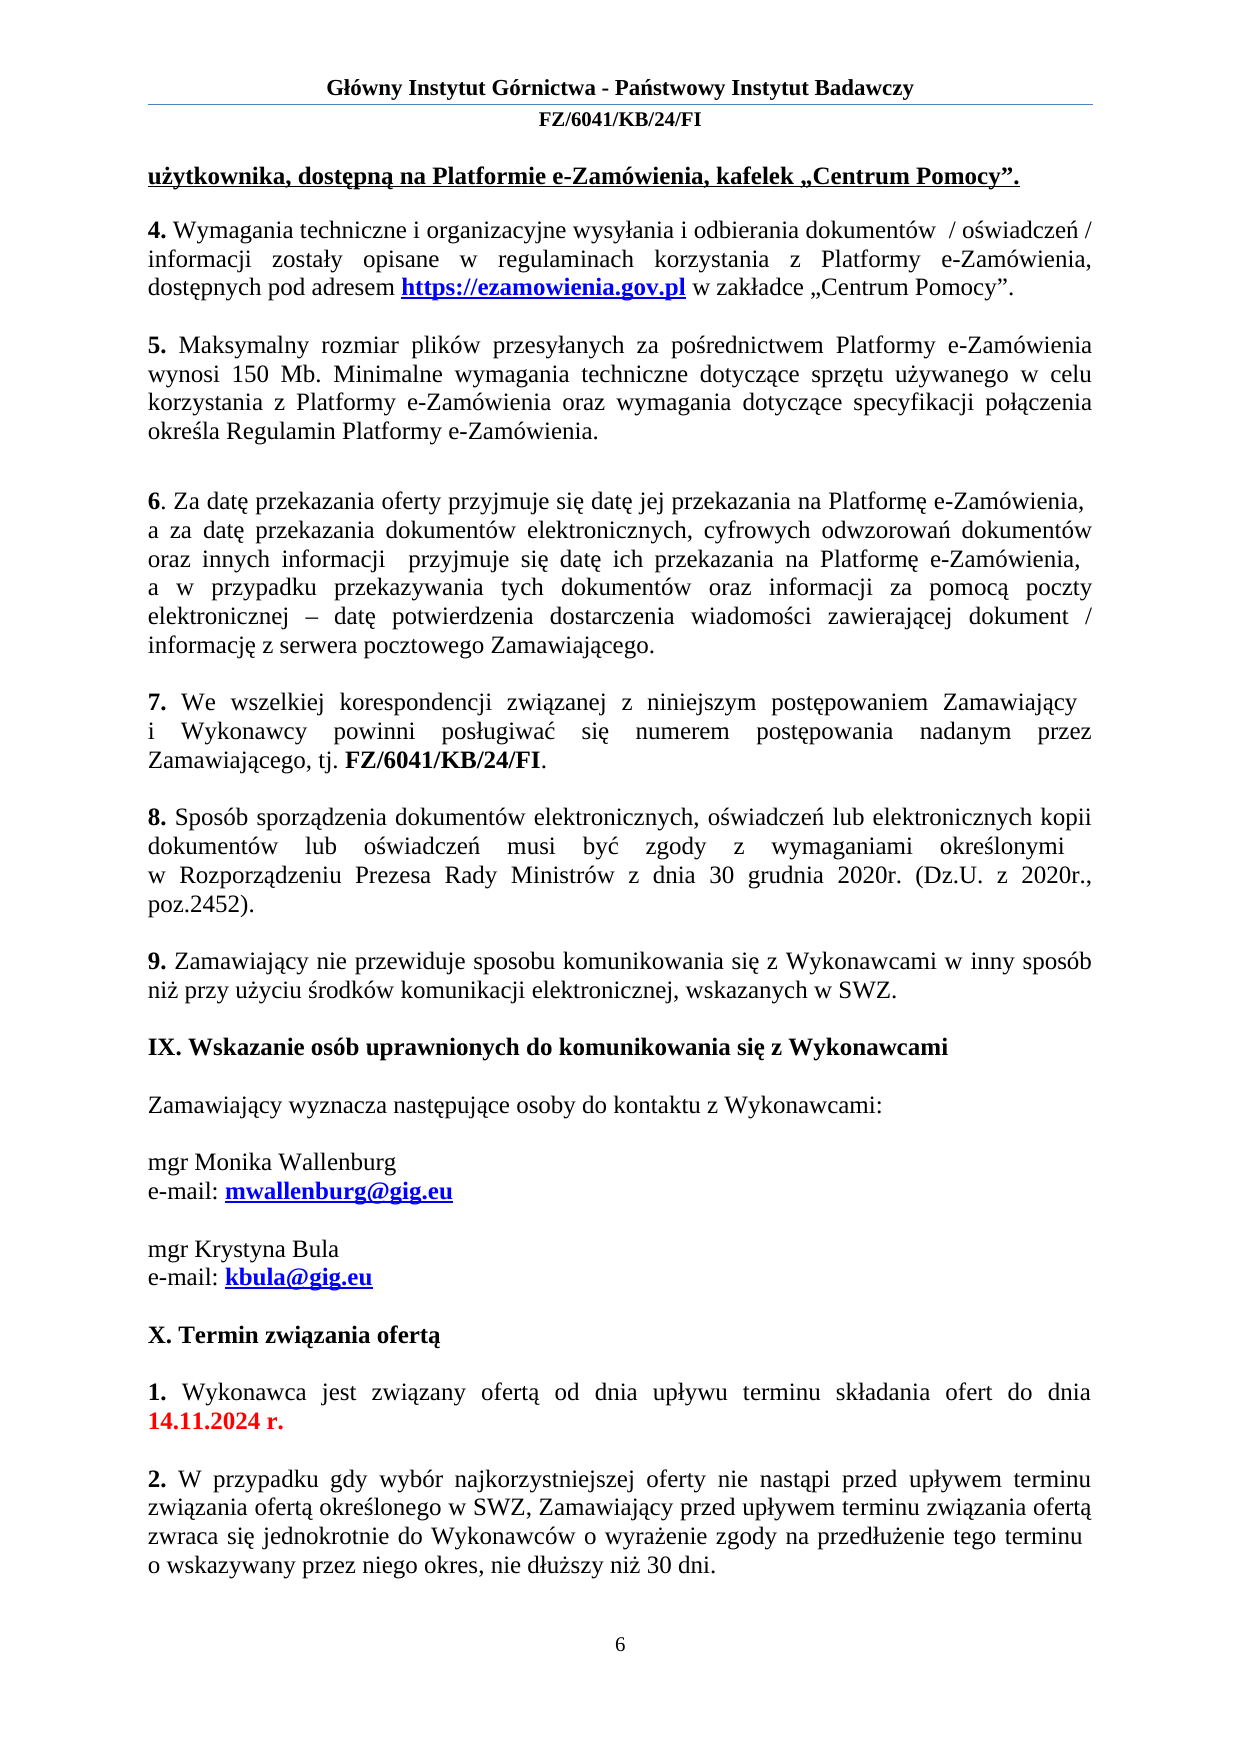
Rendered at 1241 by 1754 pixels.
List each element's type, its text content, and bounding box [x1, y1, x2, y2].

text mgr Krystyna Bula [148, 1234, 1093, 1262]
text 8. Sposób sporządzenia dokumentów elektronicznych, oświadczeń lub elektronicznych kopii dokumentów lub oświadczeń musi być zgody z wymaganiami określonymi w Rozporządzeniu Prezesa Rady Ministrów z dnia 30 grudnia 2020r. (Dz.U. z 2020r., poz.2452). [148, 802, 1093, 917]
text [148, 161, 1093, 190]
text 1. Wykonawca jest związany ofertą od dnia upływu terminu składania ofert do dnia 14.11.2024 r. [148, 1377, 1093, 1435]
text e-mail: mwallenburg@gig.eu [148, 1176, 1093, 1205]
text 7. We wszelkiej korespondencji związanej z niniejszym postępowaniem Zamawiający i Wykonawcy powinni posługiwać się numerem postępowania nadanym przez Zamawiającego, tj. FZ/6041/KB/24/FI. [148, 687, 1093, 774]
text 2. W przypadku gdy wybór najkorzystniejszej oferty nie nastąpi przed upływem terminu związania ofertą określonego w SWZ, Zamawiający przed upływem terminu związania ofertą zwraca się jednokrotnie do Wykonawców o wyrażenie zgody na przedłużenie tego terminu o wskazywany przez niego okres, nie dłuższy niż 30 dni. [148, 1464, 1093, 1579]
text 9. Zamawiający nie przewiduje sposobu komunikowania się z Wykonawcami w inny sposób niż przy użyciu środków komunikacji elektronicznej, wskazanych w SWZ. [148, 946, 1093, 1004]
text X. Termin związania ofertą [148, 1320, 1093, 1349]
text IX. Wskazanie osób uprawnionych do komunikowania się z Wykonawcami [148, 1032, 1093, 1061]
text mgr Monika Wallenburg [148, 1147, 1093, 1176]
text e-mail: kbula@gig.eu [148, 1262, 1093, 1291]
text 4. Wymagania techniczne i organizacyjne wysyłania i odbierania dokumentów / oświadczeń / informacji zostały opisane w regulaminach korzystania z Platformy e-Zamówienia, dostępnych pod adresem https://ezamowienia.gov.pl w zakładce „Centrum Pomocy”. [148, 215, 1093, 301]
text Zamawiający wyznacza następujące osoby do kontaktu z Wykonawcami: [148, 1090, 1093, 1119]
text 5. Maksymalny rozmiar plików przesyłanych za pośrednictwem Platformy e-Zamówienia wynosi 150 Mb. Minimalne wymagania techniczne dotyczące sprzętu używanego w celu korzystania z Platformy e-Zamówienia oraz wymagania dotyczące specyfikacji połączenia określa Regulamin Platformy e-Zamówienia. [148, 330, 1093, 445]
text 6. Za datę przekazania oferty przyjmuje się datę jej przekazania na Platformę e-Zamówienia, a za datę przekazania dokumentów elektronicznych, cyfrowych odwzorowań dokumentów oraz innych informacji przyjmuje się datę ich przekazania na Platformę e-Zamówienia, a w przypadku przekazywania tych dokumentów oraz informacji za pomocą poczty elektronicznej – datę potwierdzenia dostarczenia wiadomości zawierającej dokument / informację z serwera pocztowego Zamawiającego. [148, 486, 1093, 659]
